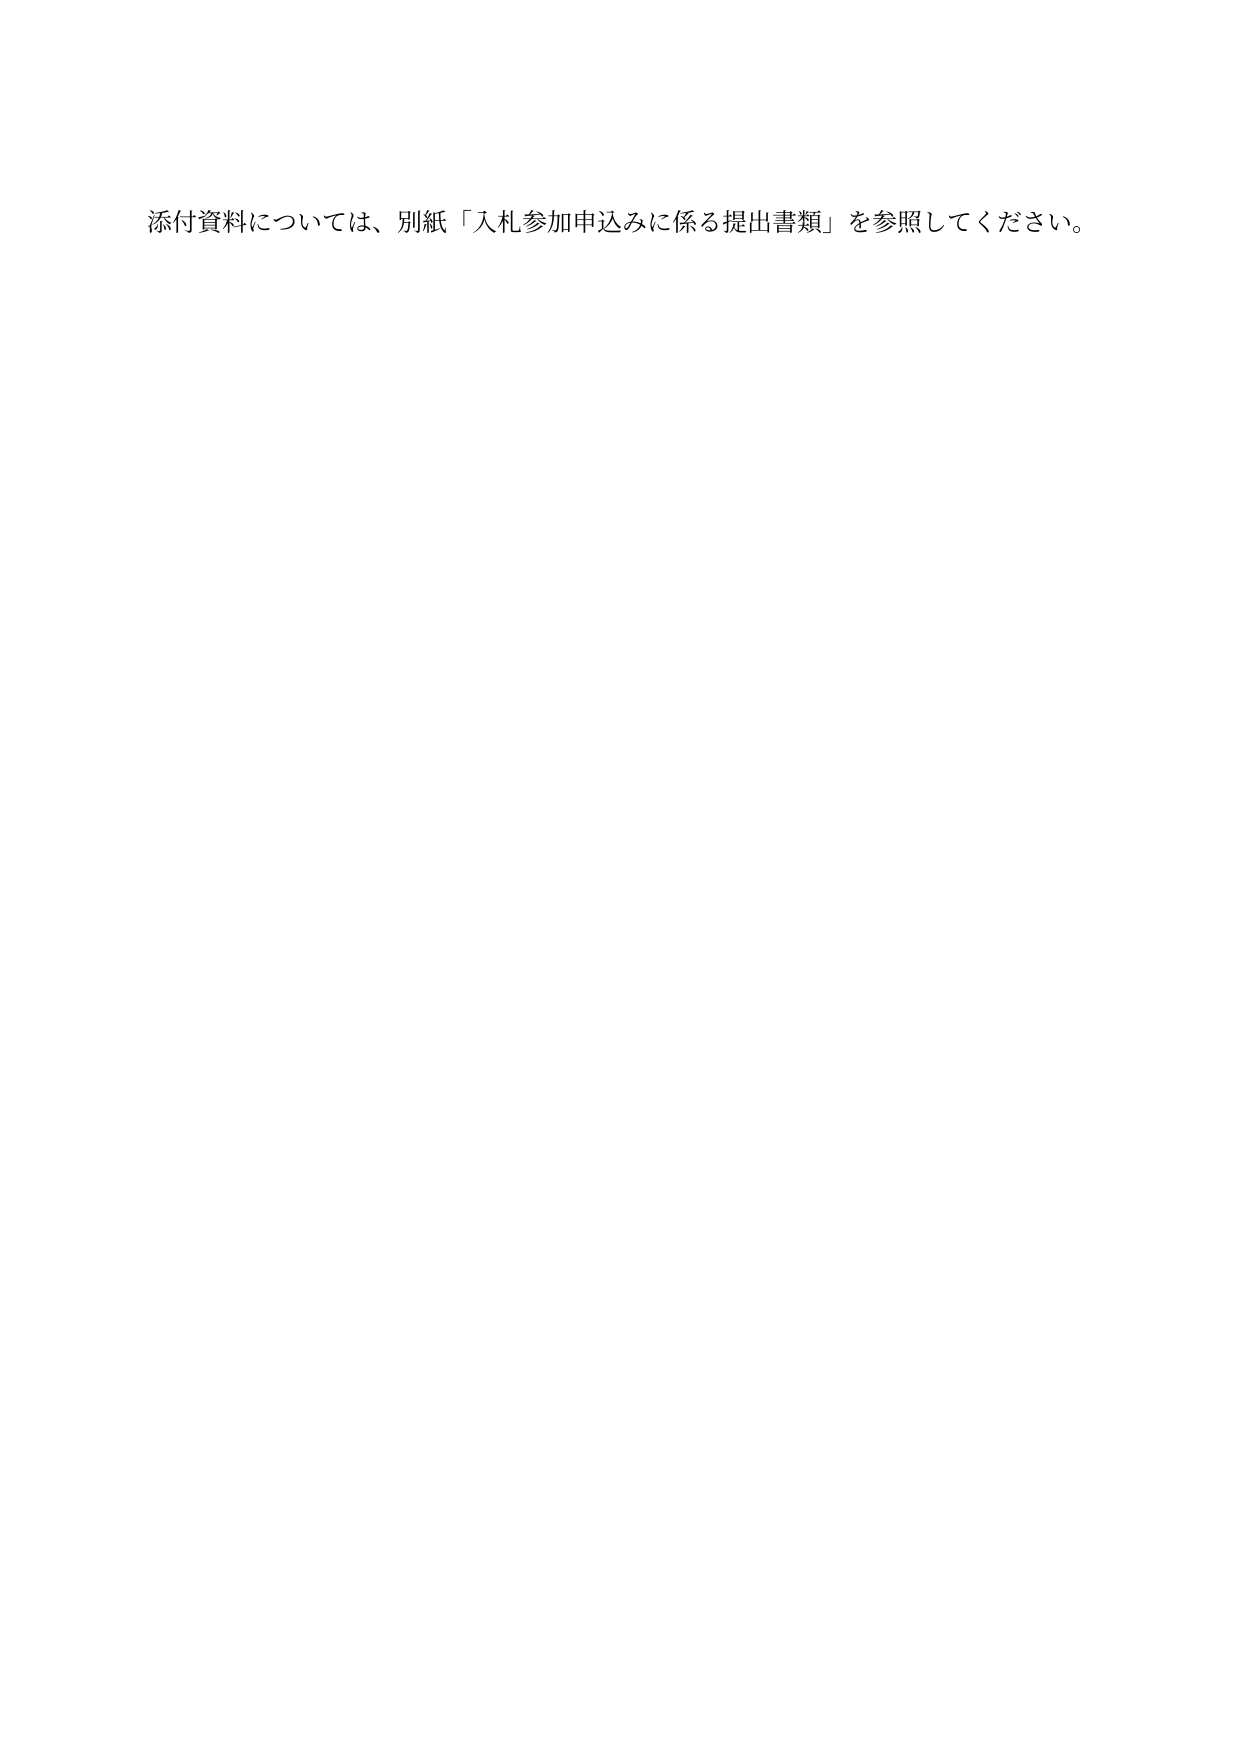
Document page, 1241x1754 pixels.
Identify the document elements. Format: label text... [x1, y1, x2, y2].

text 添付資料については、別紙「入札参加申込みに係る提出書類」を参照してください。 [148, 202, 1103, 239]
